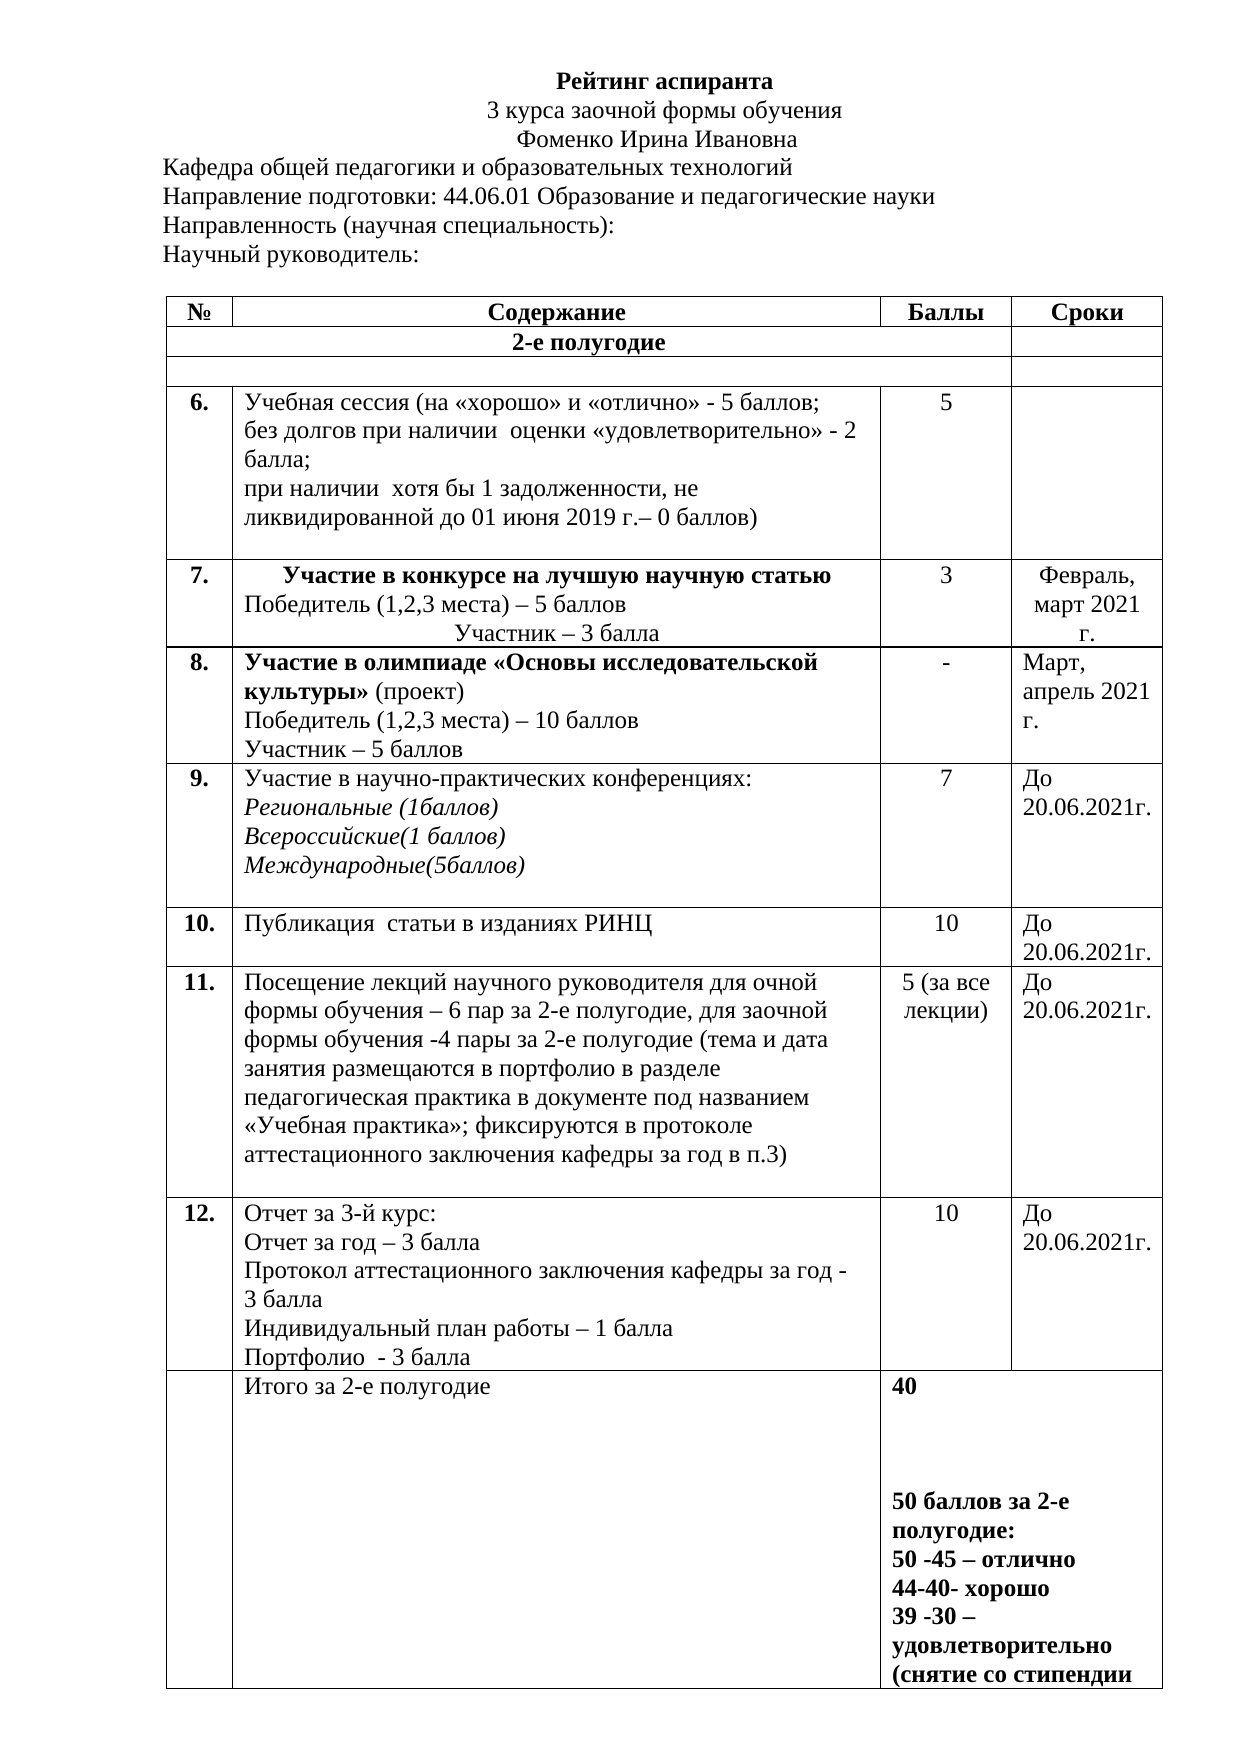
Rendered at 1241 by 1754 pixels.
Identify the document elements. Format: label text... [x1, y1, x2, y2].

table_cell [233, 1371, 880, 1688]
table_cell Отчет за 3-й курс: Отчет за год – 3 балла Протокол аттестационного заключения кафедры за год - 3 балла Индивидуальный план работы – 1 балла Портфолио - 3 балла [233, 1198, 880, 1370]
table_cell - [881, 648, 1011, 762]
table_header Сроки [1012, 297, 1162, 326]
text Кафедра общей педагогики и образовательных технологий [162, 152, 1152, 181]
table_cell До 20.06.2021г. [1012, 967, 1162, 1197]
table_cell Участие в олимпиаде «Основы исследовательской культуры» (проект) Победитель (1,2,3 места) – 10 баллов Участник – 5 баллов [233, 648, 880, 762]
table_cell Посещение лекций научного руководителя для очной формы обучения – 6 пар за 2-е полугодие, для заочной формы обучения -4 пары за 2-е полугодие (тема и дата занятия размещаются в портфолио в разделе педагогическая практика в документе под названием «Учебная практика»; фиксируются в протоколе аттестационного заключения кафедры за год в п.3) [233, 967, 880, 1197]
text Направленность (научная специальность): [162, 210, 1152, 239]
table_cell Участие в научно-практических конференциях: Региональные (1баллов) Всероссийские(1 баллов) Международные(5баллов) [233, 764, 880, 907]
table_cell Участие в конкурсе на лучшую научную статью Победитель (1,2,3 места) – 5 баллов Участник – 3 балла [233, 560, 880, 646]
table_cell Февраль, март 2021 г. [1012, 560, 1162, 646]
table_cell 8. [167, 648, 232, 762]
text Фоменко Ирина Ивановна [162, 124, 1152, 152]
table_header Содержание [233, 297, 880, 326]
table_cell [881, 1371, 1162, 1688]
table_cell 5 [881, 387, 1011, 559]
table_cell 3 [881, 560, 1011, 646]
table_cell До 20.06.2021г. [1012, 908, 1162, 966]
table_cell 9. [167, 764, 232, 907]
table_cell 10 [881, 908, 1011, 966]
table_cell Учебная сессия (на «хорошо» и «отлично» - 5 баллов; без долгов при наличии оценки «удовлетворительно» - 2 балла; при наличии хотя бы 1 задолженности, не ликвидированной до 01 июня 2019 г.– 0 баллов) [233, 387, 880, 559]
table_cell 7 [881, 764, 1011, 907]
table_cell 10 [881, 1198, 1011, 1370]
table_cell До 20.06.2021г. [1012, 764, 1162, 907]
table_cell 5 (за все лекции) [881, 967, 1011, 1197]
table_cell [1012, 327, 1162, 356]
table_cell 10. [167, 908, 232, 966]
table_cell Март, апрель 2021 г. [1012, 648, 1162, 762]
table_header Баллы [881, 297, 1011, 326]
text Направление подготовки: 44.06.01 Образование и педагогические науки [162, 181, 1152, 210]
table_cell 6. [167, 387, 232, 559]
table_cell 12. [167, 1198, 232, 1370]
text Рейтинг аспиранта [177, 66, 1152, 95]
table_cell [1012, 357, 1162, 386]
table_cell [167, 357, 1011, 386]
table_cell 2-е полугодие [167, 327, 1011, 356]
table_cell До 20.06.2021г. [1012, 1198, 1162, 1370]
table_cell Публикация статьи в изданиях РИНЦ [233, 908, 880, 966]
text Научный руководитель: [162, 239, 1152, 267]
table_cell [167, 1371, 232, 1688]
text 3 курса заочной формы обучения [177, 95, 1152, 124]
table_header № [167, 297, 232, 326]
table_cell [1012, 387, 1162, 559]
table_cell 11. [167, 967, 232, 1197]
table_cell 7. [167, 560, 232, 646]
